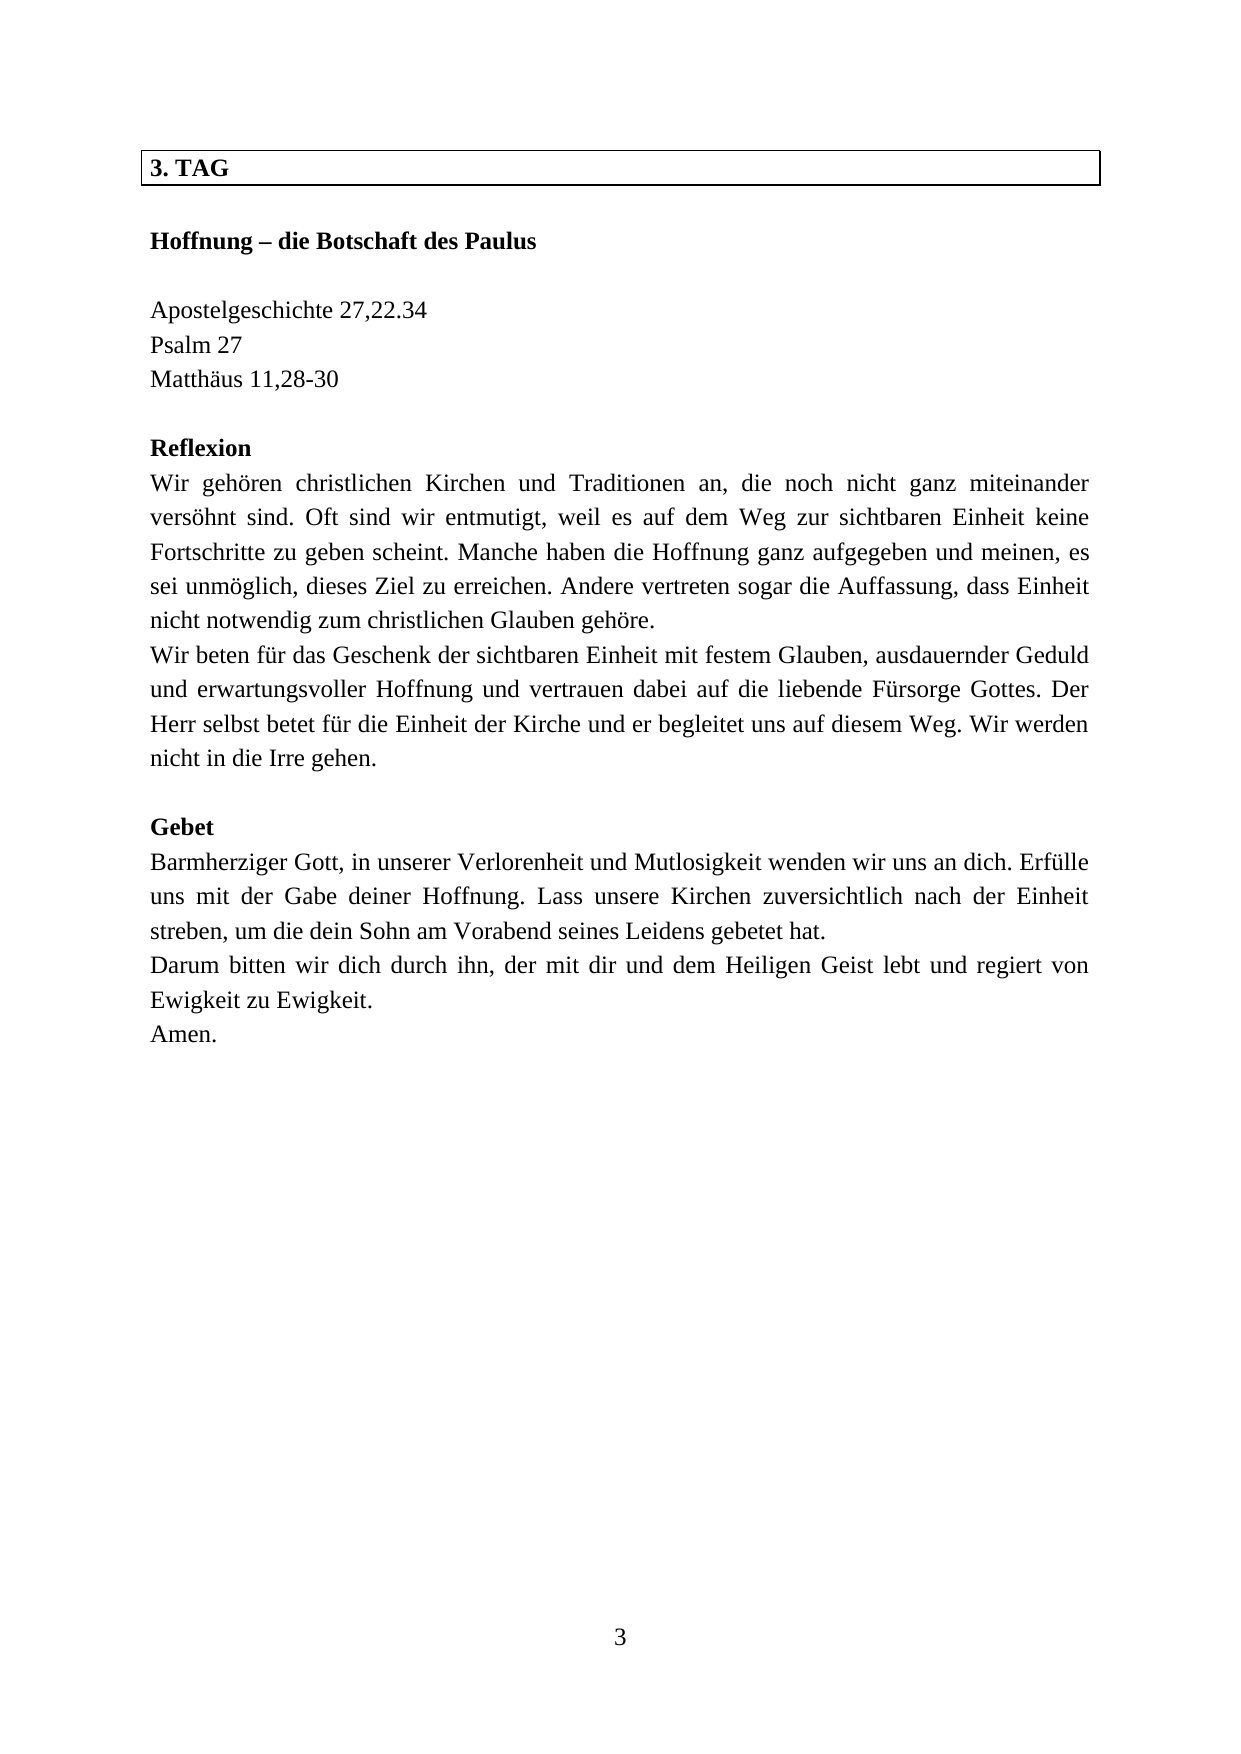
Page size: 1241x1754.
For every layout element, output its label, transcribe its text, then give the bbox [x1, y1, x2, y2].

text Wir gehören christlichen Kirchen und Traditionen an, die noch nicht ganz miteinander versöhnt sind. Oft sind wir entmutigt, weil es auf dem Weg zur sichtbaren Einheit keine Fortschritte zu geben scheint. Manche haben die Hoffnung ganz aufgegeben und meinen, es sei unmöglich, dieses Ziel zu erreichen. Andere vertreten sogar die Auffassung, dass Einheit nicht notwendig zum christlichen Glauben gehöre. [150, 468, 1090, 634]
text Hoffnung – die Botschaft des Paulus [150, 226, 1090, 255]
text Darum bitten wir dich durch ihn, der mit dir und dem Heiligen Geist lebt und regiert von Ewigkeit zu Ewigkeit. [150, 950, 1090, 1013]
text Wir beten für das Geschenk der sichtbaren Einheit mit festem Glauben, ausdauernder Geduld und erwartungsvoller Hoffnung und vertrauen dabei auf die liebende Fürsorge Gottes. Der Herr selbst betet für die Einheit der Kirche und er begleitet uns auf diesem Weg. Wir werden nicht in die Irre gehen. [150, 640, 1090, 772]
text Barmherziger Gott, in unserer Verlorenheit und Mutlosigkeit wenden wir uns an dich. Erfülle uns mit der Gabe deiner Hoffnung. Lass unsere Kirchen zuversichtlich nach der Einheit streben, um die dein Sohn am Vorabend seines Leidens gebetet hat. [150, 847, 1090, 944]
text 3. TAG [142, 151, 1099, 184]
text Matthäus 11,28-30 [150, 364, 1090, 393]
text Amen. [150, 1019, 1090, 1048]
text Psalm 27 [150, 330, 1090, 358]
text Apostelgeschichte 27,22.34 [150, 295, 1090, 324]
text Gebet [150, 812, 1090, 841]
text Reflexion [150, 433, 1090, 462]
